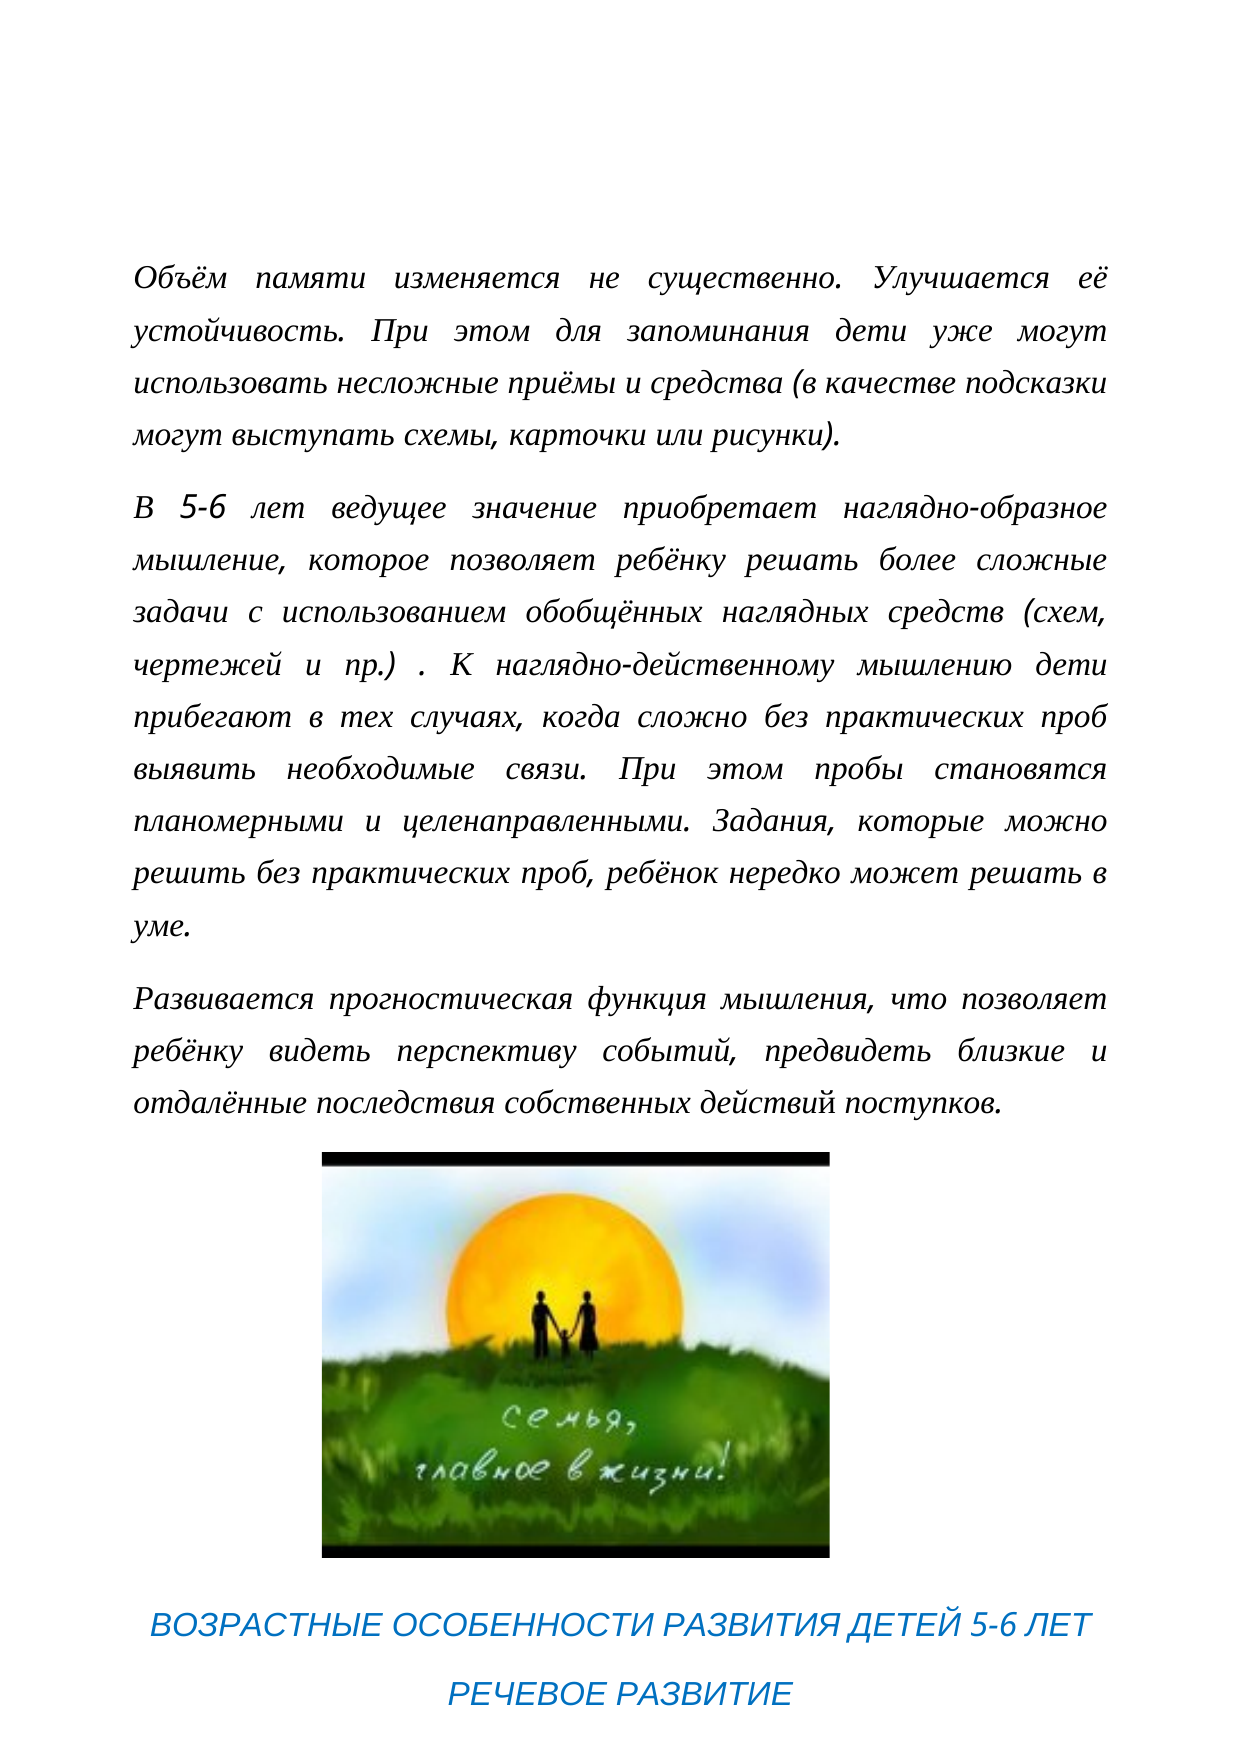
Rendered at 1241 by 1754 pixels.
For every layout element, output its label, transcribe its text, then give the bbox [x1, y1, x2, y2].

text РЕЧЕВОЕ РАЗВИТИЕ [133, 1674, 1107, 1713]
text Объём памяти изменяется не существенно. Улучшается её устойчивость. При этом для запоминания дети уже могут использовать несложные приёмы и средства (в качестве подсказки могут выступать схемы, карточки или рисунки). [133, 253, 1107, 455]
text В 5-6 лет ведущее значение приобретает наглядно-образное мышление, которое позволяет ребёнку решать более сложные задачи с использованием обобщённых наглядных средств (схем, чертежей и пр.) . К наглядно-действенному мышлению дети прибегают в тех случаях, когда сложно без практических проб выявить необходимые связи. При этом пробы становятся планомерными и целенаправленными. Задания, которые можно решить без практических проб, ребёнок нередко может решать в уме. [133, 483, 1107, 946]
text Развивается прогностическая функция мышления, что позволяет ребёнку видеть перспективу событий, предвидеть близкие и отдалённые последствия собственных действий поступков. [133, 973, 1107, 1123]
text ВОЗРАСТНЫЕ ОСОБЕННОСТИ РАЗВИТИЯ ДЕТЕЙ 5-6 ЛЕТ [133, 1601, 1107, 1647]
picture [321, 1152, 830, 1558]
